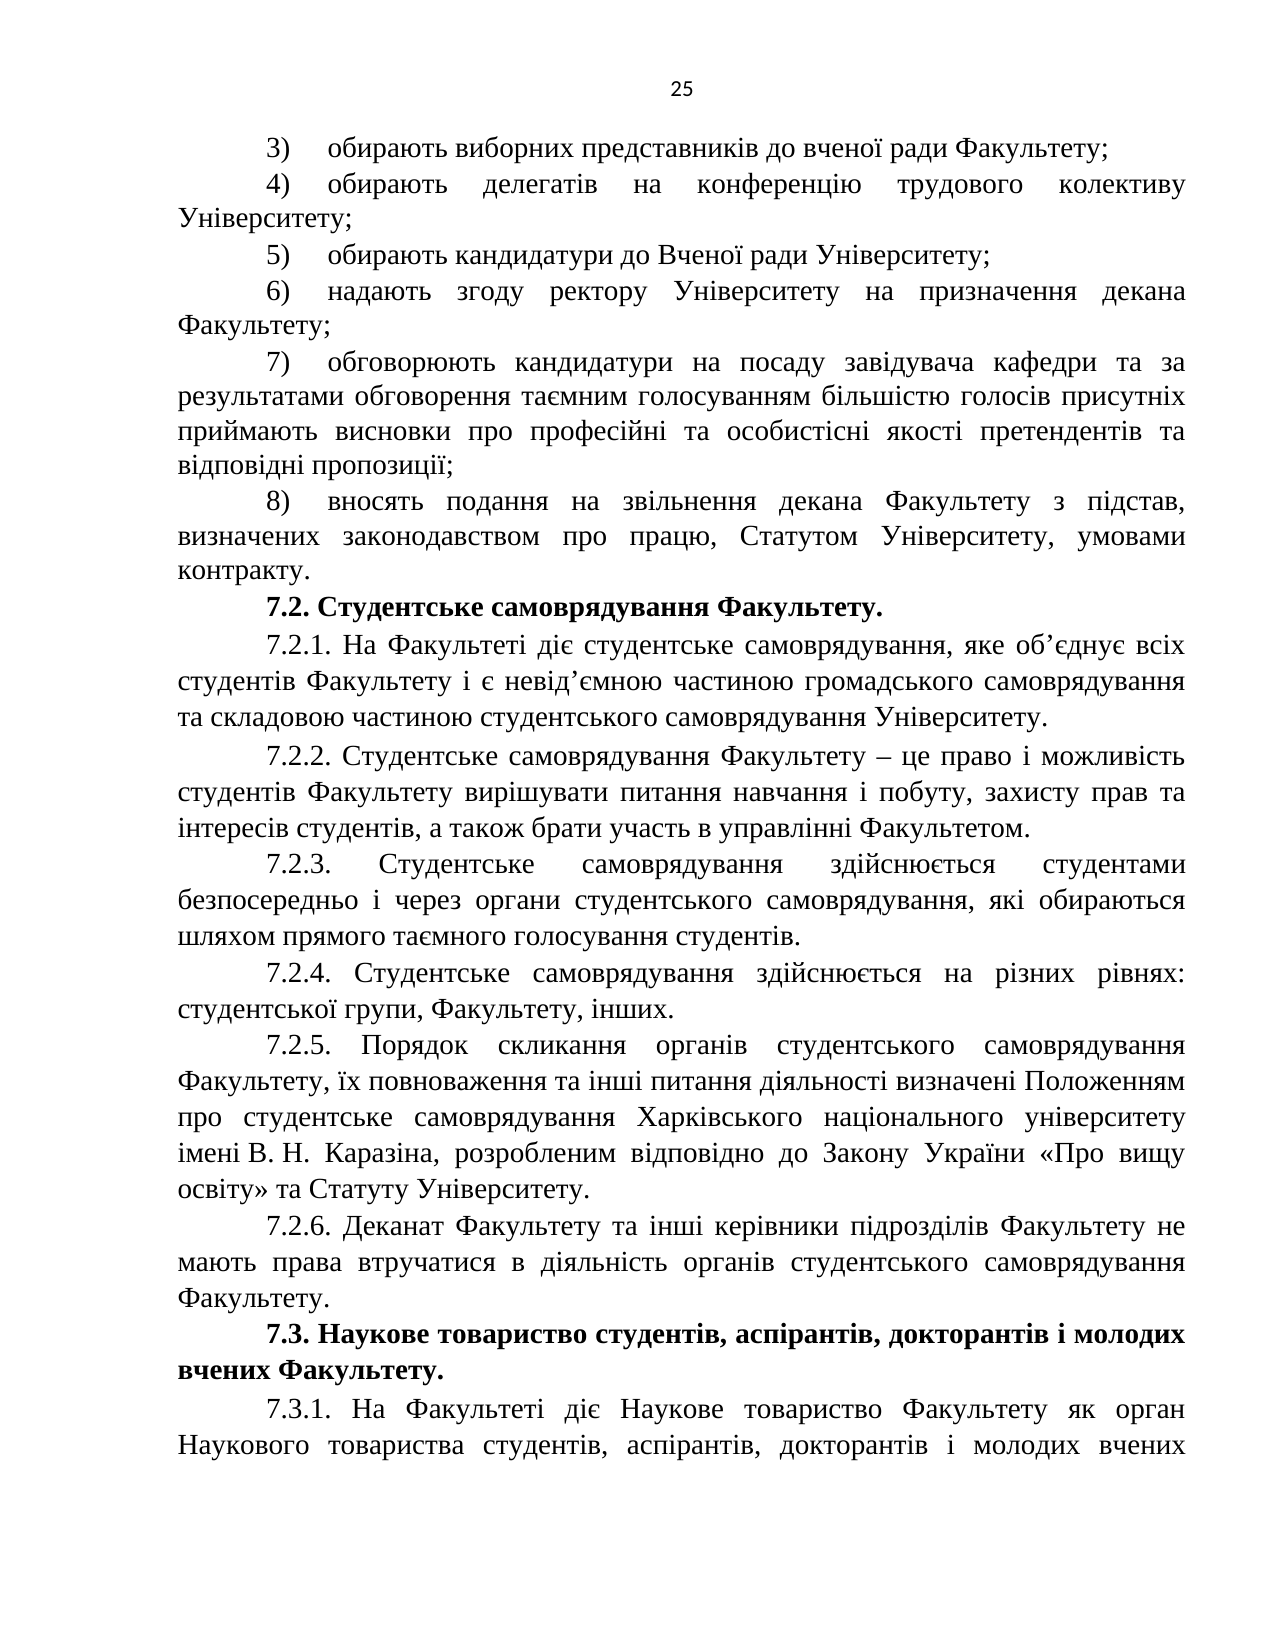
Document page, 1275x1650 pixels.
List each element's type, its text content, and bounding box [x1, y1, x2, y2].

text 7.3. Наукове товариство студентів, аспірантів, докторантів і молодих вчених Факультету. [177, 1316, 1186, 1386]
text 7.2.3. Студентське самоврядування здійснюється студентами безпосередньо і через органи студентського самоврядування, які обираються шляхом прямого таємного голосування студентів. [177, 846, 1186, 952]
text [177, 1391, 1186, 1460]
text 7.2.6. Деканат Факультету та інші керівники підрозділів Факультету не мають права втручатися в діяльність органів студентського самоврядування Факультету. [177, 1208, 1186, 1313]
text 7.2.2. Студентське самоврядування Факультету – це право і можливість студентів Факультету вирішувати питання навчання і побуту, захисту прав та інтересів студентів, а також брати участь в управлінні Факультетом. [177, 738, 1186, 844]
list обирають кандидатури до Вченої ради Університету; [177, 237, 1186, 270]
text 7.2.4. Студентське самоврядування здійснюється на різних рівнях: студентської групи, Факультету, інших. [177, 955, 1186, 1024]
list обирають делегатів на конференцію трудового колективу Університету; [177, 166, 1186, 234]
list обговорюють кандидатури на посаду завідувача кафедри та за результатами обговорення таємним голосуванням більшістю голосів присутніх приймають висновки про професійні та особистісні якості претендентів та відповідні пропозиції; [177, 344, 1186, 481]
text 7.2.1. На Факультеті діє студентське самоврядування, яке об’єднує всіх студентів Факультету і є невід’ємною частиною громадського самоврядування та складовою частиною студентського самоврядування Університету. [177, 627, 1186, 733]
list обирають виборних представників до вченої ради Факультету; [177, 130, 1186, 163]
text 7.2.5. Порядок скликання органів студентського самоврядування Факультету, їх повноваження та інші питання діяльності визначені Положенням про студентське самоврядування Харківського національного університету імені В. Н. Каразіна, розробленим відповідно до Закону України «Про вищу освіту» та Статуту Університету. [177, 1027, 1186, 1205]
list вносять подання на звільнення декана Факультету з підстав, визначених законодавством про працю, Статутом Університету, умовами контракту. [177, 483, 1186, 586]
text 7.2. Студентське самоврядування Факультету. [177, 589, 1186, 622]
list надають згоду ректору Університету на призначення декана Факультету; [177, 273, 1186, 341]
